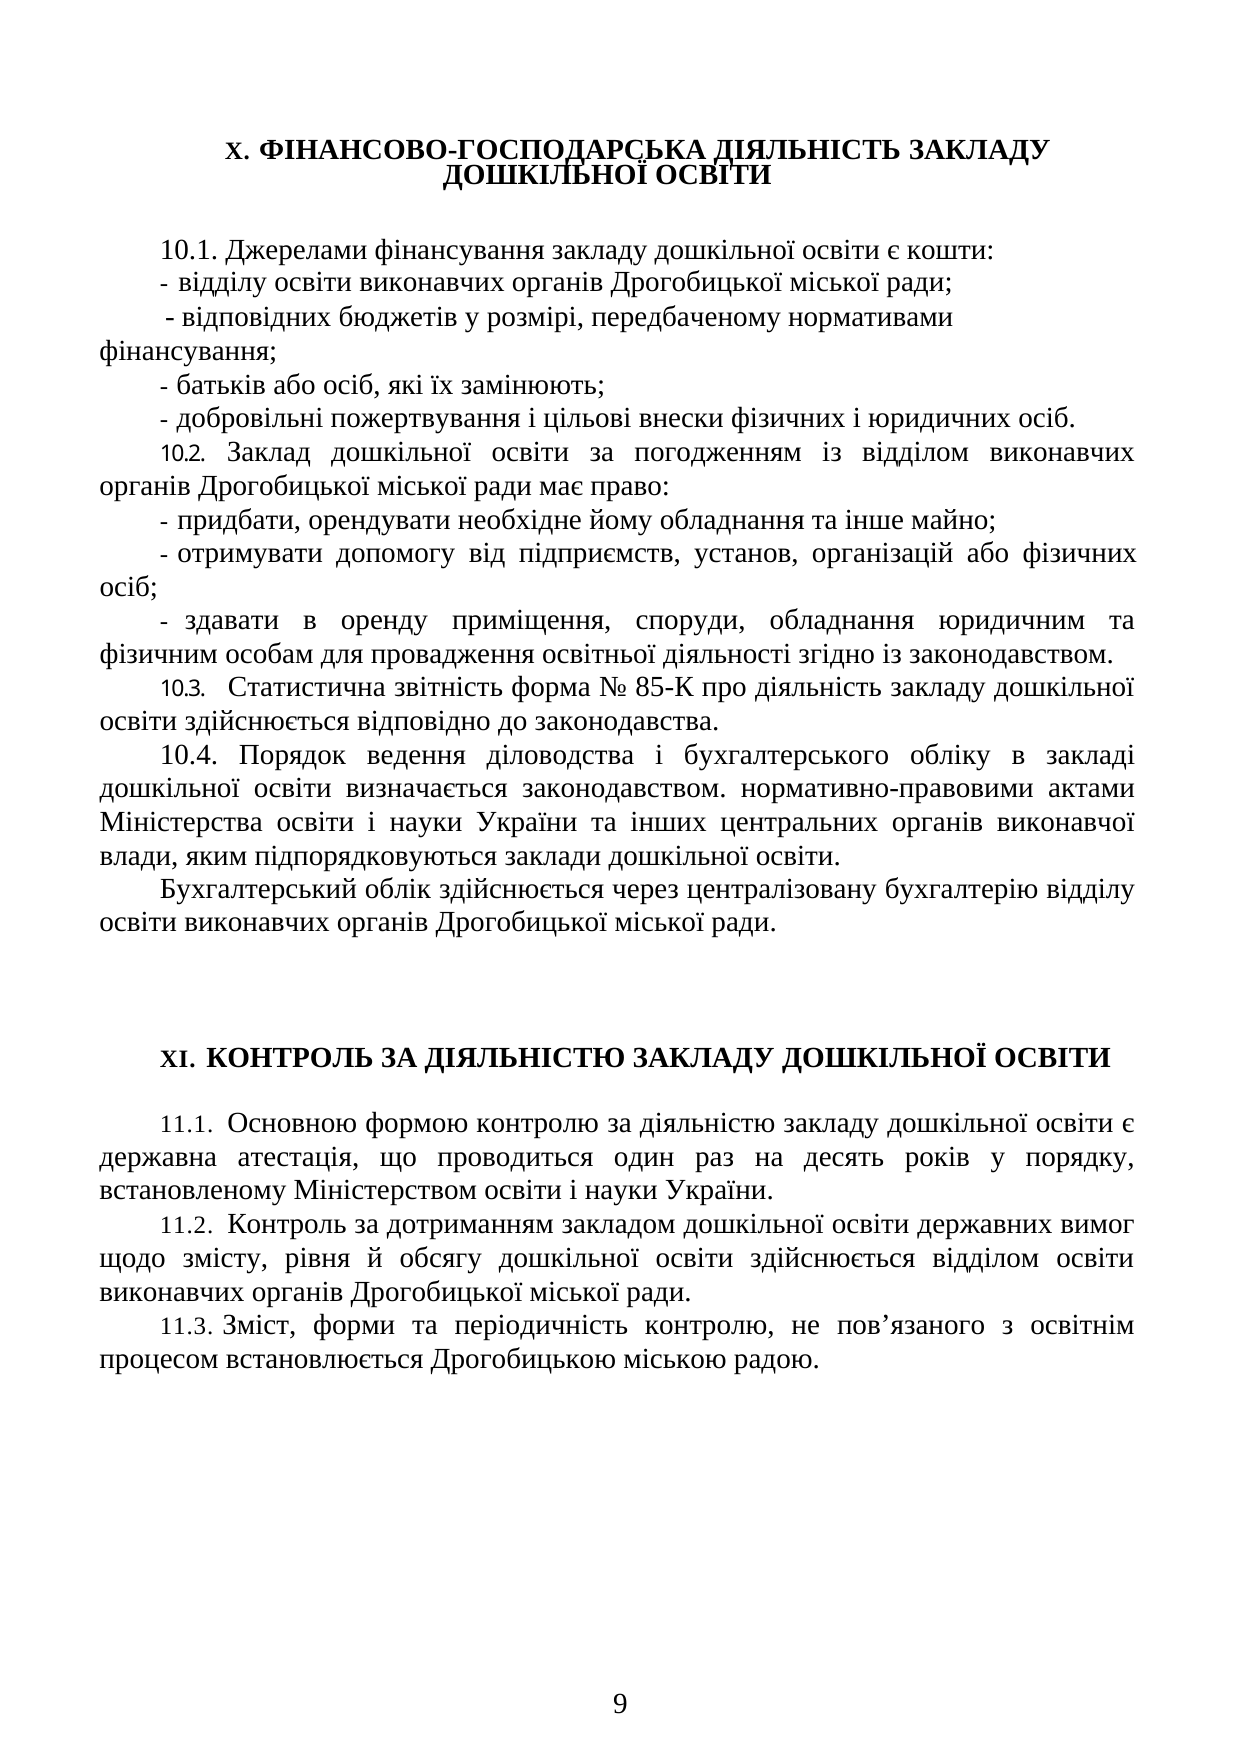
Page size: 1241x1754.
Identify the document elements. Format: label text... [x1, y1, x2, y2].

text 10.1. Джерелами фінансування закладу дошкільної освіти є кошти: [385, 239, 1138, 264]
list Контроль за дотриманням закладом дошкільної освіти державних вимог щодо змісту, рівня й обсягу дошкільної освіти здійснюється відділом освіти виконавчих органів Дрогобицької міської ради. [99, 1206, 1136, 1308]
text 10.1. Джерелами фінансування закладу дошкільної освіти є кошти: [99, 239, 382, 264]
list Основною формою контролю за діяльністю закладу дошкільної освіти є державна атестація, що проводиться один раз на десять років у порядку, встановленому Міністерством освіти і науки України. [99, 1105, 1136, 1206]
list Зміст, форми та періодичність контролю, не пов’язаного з освітнім процесом встановлюється Дрогобицькою міською радою. [99, 1308, 1136, 1375]
list добровільні пожертвування і цільові внески фізичних і юридичних осіб. [99, 401, 1138, 435]
text - відповідних бюджетів у розмірі, передбаченому нормативами фінансування; [99, 299, 1136, 368]
list здавати в оренду приміщення, споруди, обладнання юридичним та фізичним особам для провадження освітньої діяльності згідно із законодавством. [99, 602, 1136, 669]
list придбати, орендувати необхідне йому обладнання та інше майно; [99, 502, 1138, 535]
text 10.4. Порядок ведення діловодства і бухгалтерського обліку в закладі дошкільної освіти визначається законодавством. нормативно-правовими актами Міністерства освіти і науки України та інших центральних органів виконавчої влади, яким підпорядковуються заклади дошкільної освіти. [99, 737, 1136, 871]
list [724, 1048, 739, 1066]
text Бухгалтерський облік здійснюється через централізовану бухгалтерію відділу освіти виконавчих органів Дрогобицької міської ради. [99, 871, 1136, 938]
list КОНТРОЛЬ ЗА ДІЯЛЬНІСТЮ ЗАКЛАДУ ДОШКІЛЬНОЇ ОСВІТИ [441, 1048, 733, 1073]
list КОНТРОЛЬ ЗА ДІЯЛЬНІСТЮ ЗАКЛАДУ ДОШКІЛЬНОЇ ОСВІТИ [99, 1048, 431, 1073]
list ФІНАНСОВО-ГОСПОДАРСЬКА ДІЯЛЬНІСТЬ ЗАКЛАДУ ДОШКІЛЬНОЇ ОСВІТИ [131, 139, 1083, 189]
list батьків або осіб, які їх замінюють; [99, 368, 1138, 401]
list КОНТРОЛЬ ЗА ДІЯЛЬНІСТЮ ЗАКЛАДУ ДОШКІЛЬНОЇ ОСВІТИ [799, 1048, 1138, 1073]
list відділу освіти виконавчих органів Дрогобицької міської ради; [99, 264, 1138, 299]
list Статистична звітність форма № 85-К про діяльність закладу дошкільної освіти здійснюється відповідно до законодавства. [99, 669, 1136, 737]
list отримувати допомогу від підприємств, установ, організацій або фізичних осіб; [99, 535, 1138, 602]
list Заклад дошкільної освіти за погодженням із відділом виконавчих органів Дрогобицької міської ради має право: [99, 435, 1136, 502]
